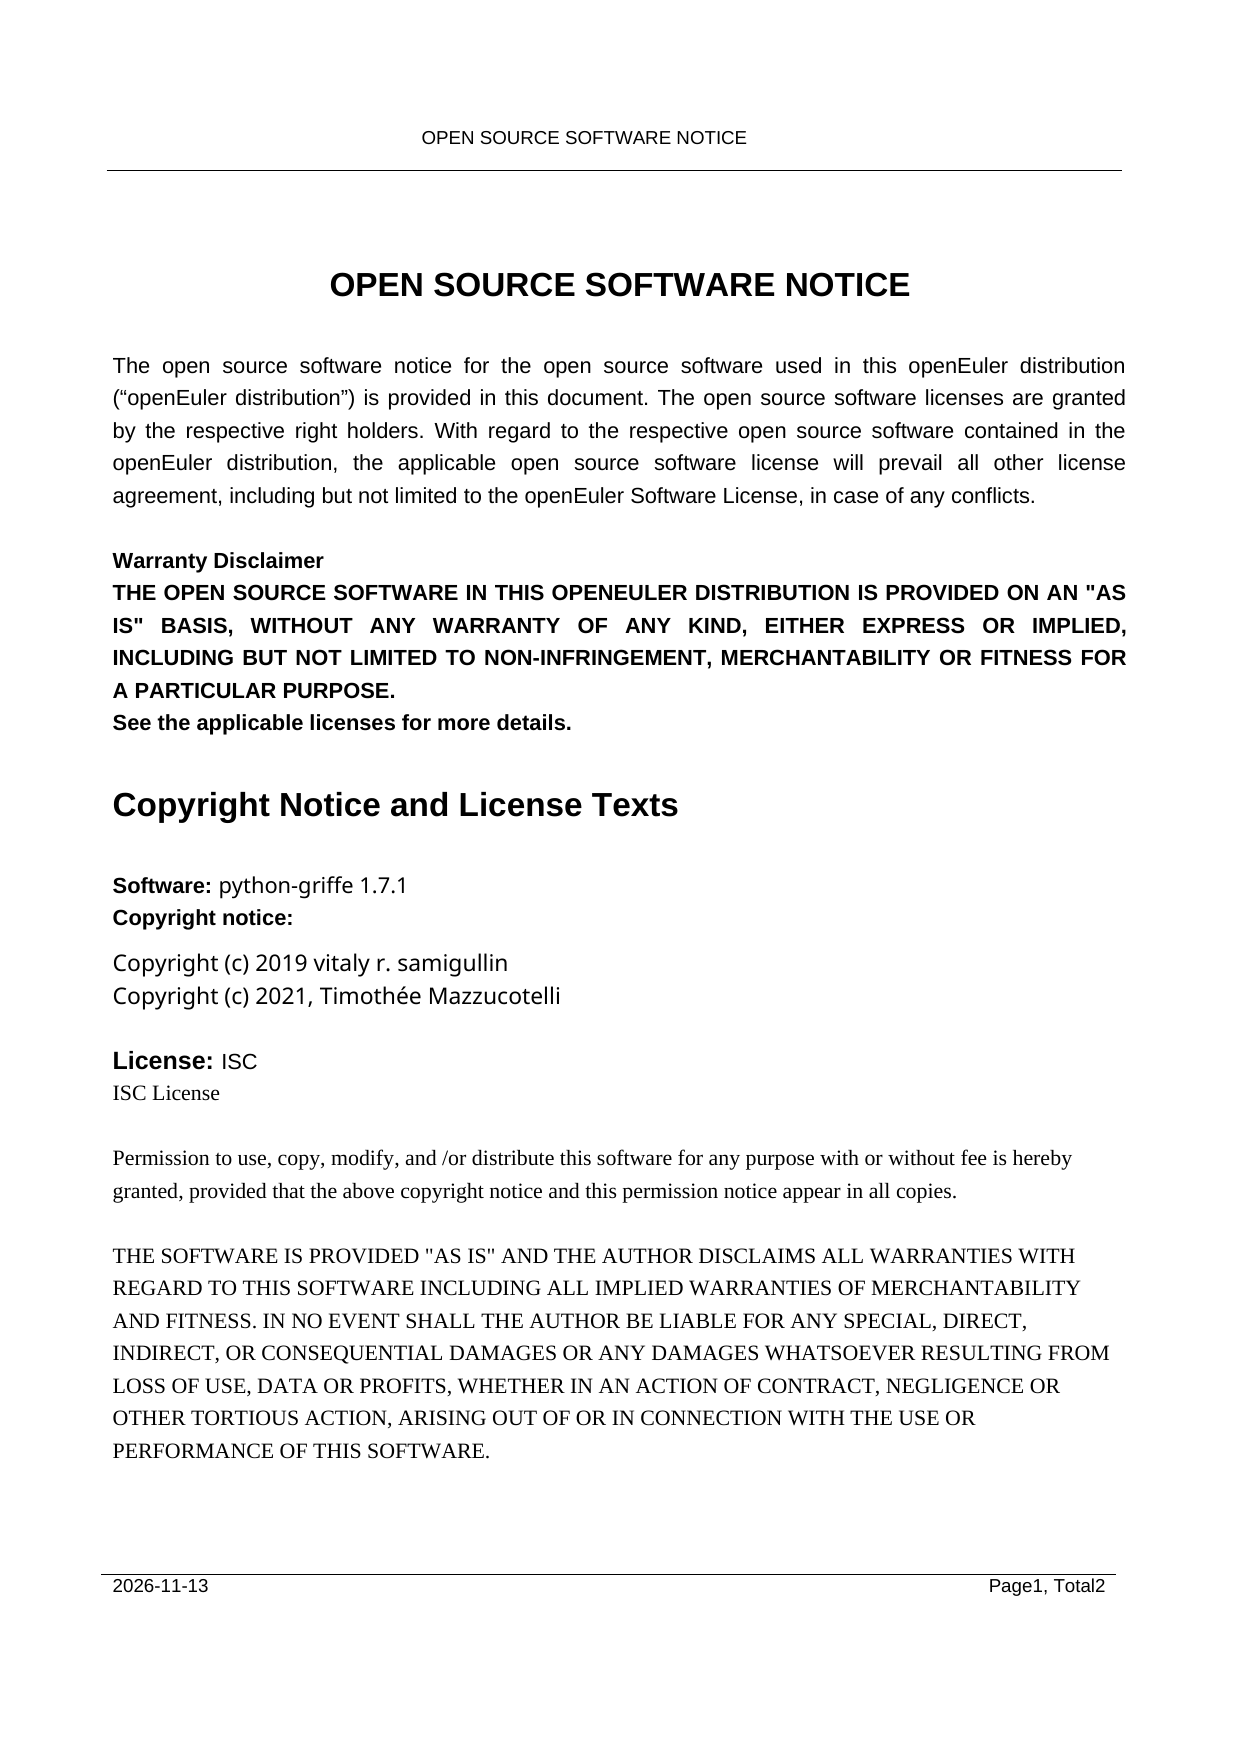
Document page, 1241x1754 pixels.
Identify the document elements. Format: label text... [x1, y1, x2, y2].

text License: ISC [112, 1044, 1128, 1077]
text Copyright Notice and License Texts [112, 771, 1128, 836]
text ISC License Permission to use, copy, modify, and /or distribute this software for any purpose with or without fee is hereby granted, provided that the above copyright notice and this permission notice appear in all copies. THE SOFTWARE IS PROVIDED "AS IS" AND THE AUTHOR DISCLAIMS ALL WARRANTIES WITH REGARD TO THIS SOFTWARE INCLUDING ALL IMPLIED WARRANTIES OF MERCHANTABILITY AND FITNESS. IN NO EVENT SHALL THE AUTHOR BE LIABLE FOR ANY SPECIAL, DIRECT, INDIRECT, OR CONSEQUENTIAL DAMAGES OR ANY DAMAGES WHATSOEVER RESULTING FROM LOSS OF USE, DATA OR PROFITS, WHETHER IN AN ACTION OF CONTRACT, NEGLIGENCE OR OTHER TORTIOUS ACTION, ARISING OUT OF OR IN CONNECTION WITH THE USE OR PERFORMANCE OF THIS SOFTWARE. [112, 1077, 1128, 1499]
title Software: python-griffe 1.7.1 [112, 869, 1128, 901]
text Copyright notice: [112, 901, 1128, 934]
text The open source software notice for the open source software used in this openEuler distribution (“openEuler distribution”) is provided in this document. The open source software licenses are granted by the respective right holders. With regard to the respective open source software contained in the openEuler distribution, the applicable open source software license will prevail all other license agreement, including but not limited to the openEuler Software License, in case of any conflicts. [112, 349, 1128, 511]
text OPEN SOURCE SOFTWARE NOTICE [112, 251, 1128, 316]
text THE OPEN SOURCE SOFTWARE IN THIS OPENEULER DISTRIBUTION IS PROVIDED ON AN "AS IS" BASIS, WITHOUT ANY WARRANTY OF ANY KIND, EITHER EXPRESS OR IMPLIED, INCLUDING BUT NOT LIMITED TO NON-INFRINGEMENT, MERCHANTABILITY OR FITNESS FOR A PARTICULAR PURPOSE. See the applicable licenses for more details. [112, 576, 1128, 739]
text Warranty Disclaimer [112, 544, 1128, 576]
text Copyright (c) 2019 vitaly r. samigullin Copyright (c) 2021, Timothée Mazzucotelli [112, 947, 1128, 1044]
